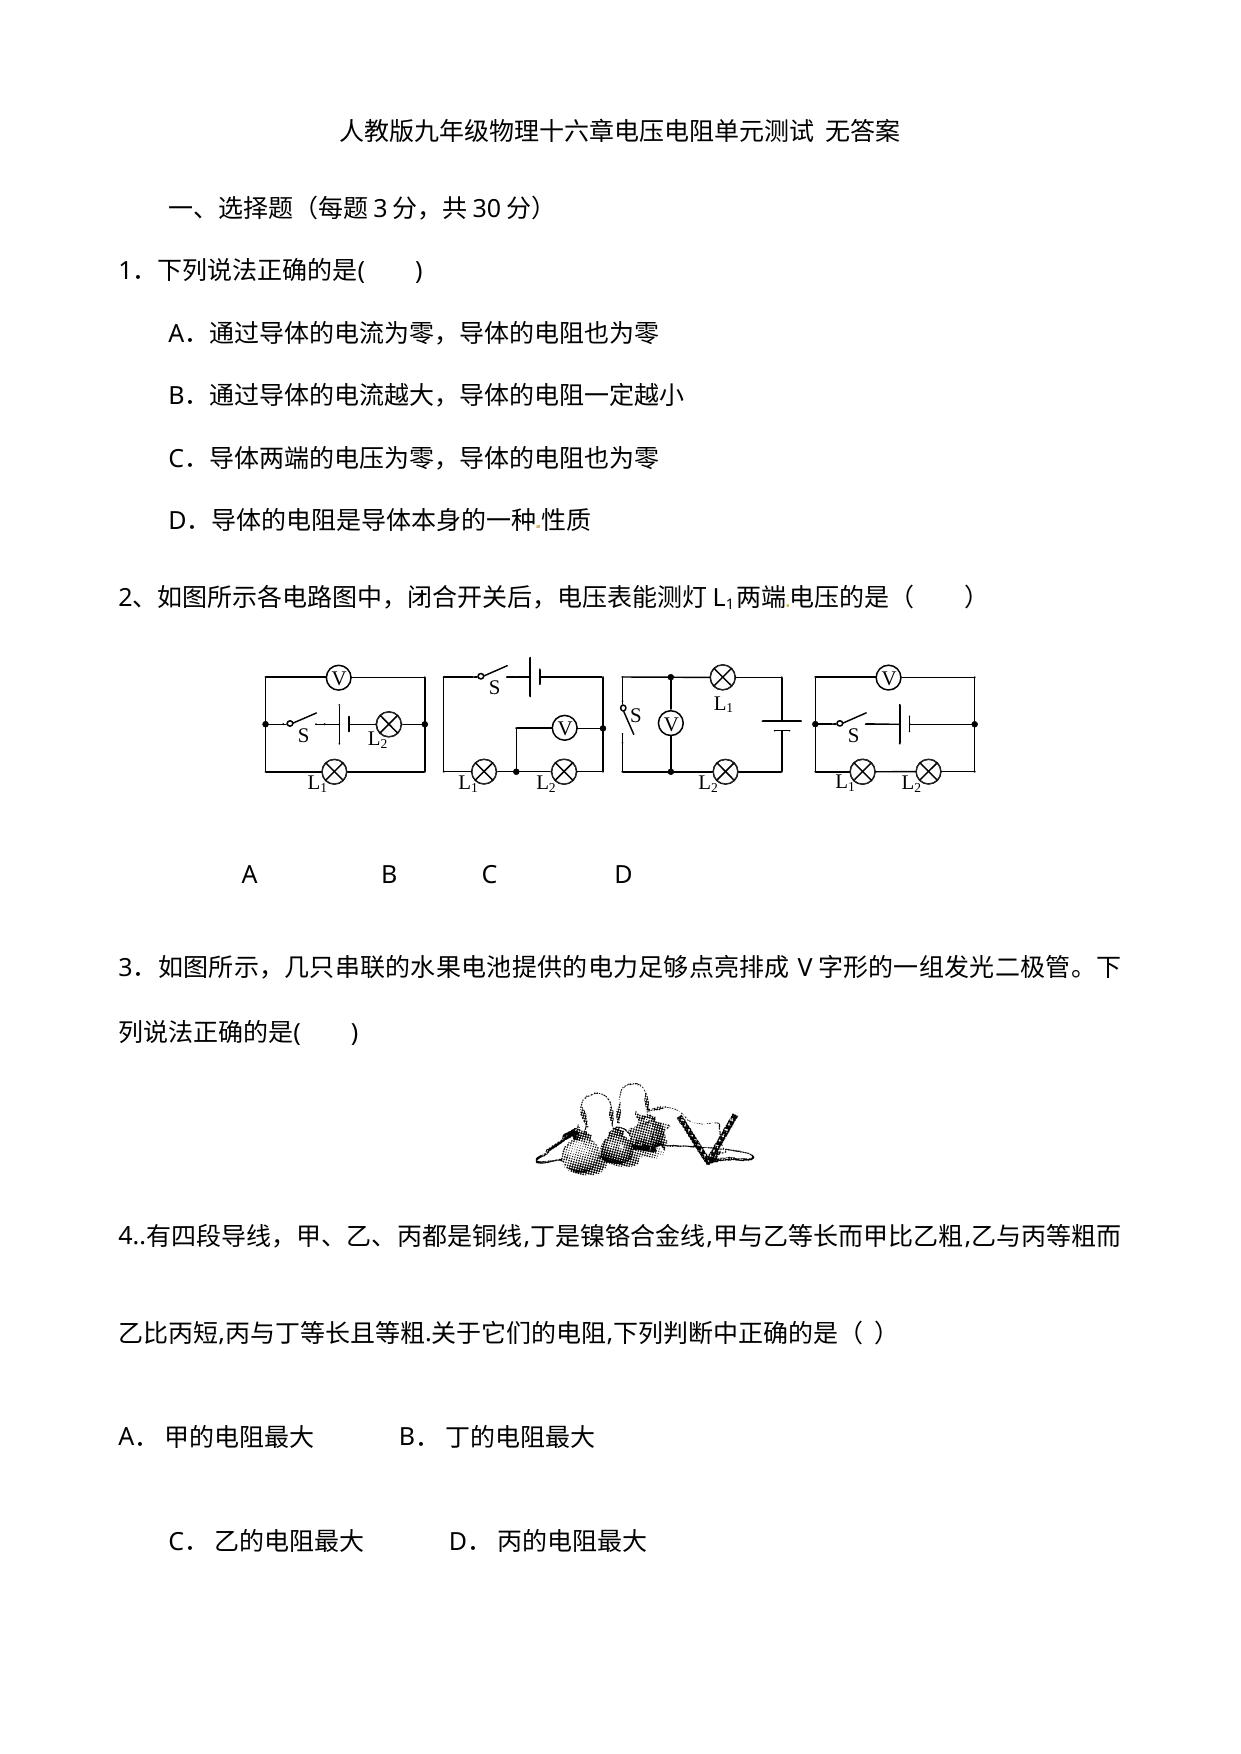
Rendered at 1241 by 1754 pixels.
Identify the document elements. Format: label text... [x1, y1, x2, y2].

text 人教版九年级物理十六章电压电阻单元测试 无答案 [118, 97, 1122, 162]
text 2、如图所示各电路图中，闭合开关后，电压表能测灯L1两端电压的是（ ） [118, 563, 1122, 628]
text 4..有四段导线，甲、乙、丙都是铜线,丁是镍铬合金线,甲与乙等长而甲比乙粗,乙与丙等粗而乙比丙短,丙与丁等长且等粗.关于它们的电阻,下列判断中正确的是（ ） [118, 1202, 1122, 1364]
text A． 甲的电阻最大 B． 丁的电阻最大 [118, 1403, 1122, 1468]
text C． 乙的电阻最大 D． 丙的电阻最大 [118, 1507, 1122, 1572]
text D．导体的电阻是导体本身的一种性质 [118, 501, 1122, 537]
picture [535, 1083, 755, 1176]
text A B C D [118, 842, 1122, 907]
text 1．下列说法正确的是( ) [118, 251, 1122, 287]
text B．通过导体的电流越大，导体的电阻一定越小 [118, 376, 1122, 412]
text A．通过导体的电流为零，导体的电阻也为零 [118, 313, 1122, 349]
text 3．如图所示，几只串联的水果电池提供的电力足够点亮排成V字形的一组发光二极管。下列说法正确的是( ) [118, 933, 1122, 1063]
text C．导体两端的电压为零，导体的电阻也为零 [118, 438, 1122, 474]
text 一、选择题（每题3分，共30分） [118, 188, 1122, 224]
